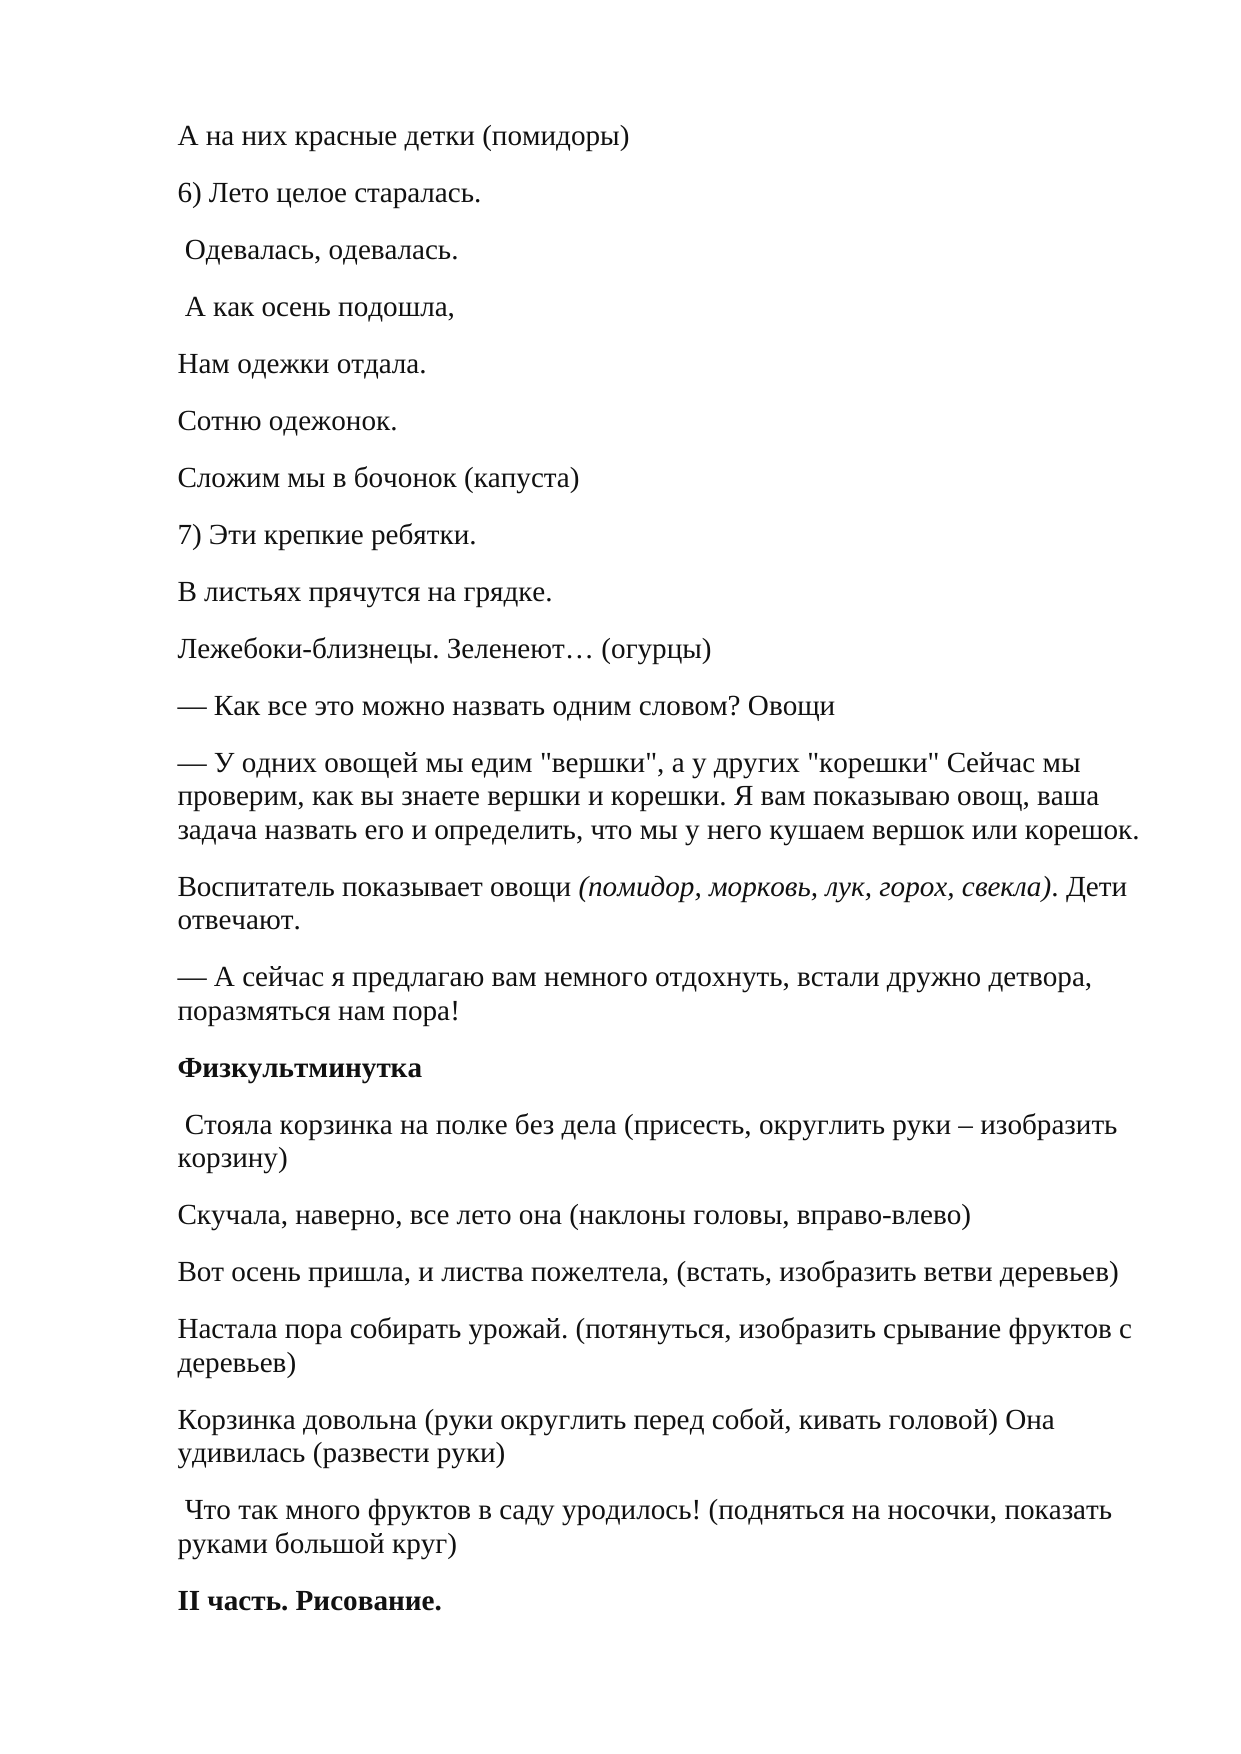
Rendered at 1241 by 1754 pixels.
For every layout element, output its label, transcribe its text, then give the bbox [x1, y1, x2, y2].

text 6) Лето целое старалась. [177, 175, 1152, 209]
text — Как все это можно назвать одним словом? Овощи [177, 688, 1152, 721]
text Скучала, наверно, все лето она (наклоны головы, вправо-влево) [177, 1197, 1152, 1231]
text Настала пора собирать урожай. (потянуться, изобразить срывание фруктов с деревьев) [177, 1311, 1152, 1378]
text Лежебоки-близнецы. Зеленеют… (огурцы) [177, 631, 1152, 664]
text Что так много фруктов в саду уродилось! (подняться на носочки, показать руками большой круг) [177, 1492, 1152, 1559]
text А как осень подошла, [177, 289, 1152, 323]
text А на них красные детки (помидоры) [177, 118, 1152, 152]
text Стояла корзинка на полке без дела (присесть, округлить руки – изобразить корзину) [177, 1107, 1152, 1174]
text Одевалась, одевалась. [177, 232, 1152, 266]
text Корзинка довольна (руки округлить перед собой, кивать головой) Она удивилась (развести руки) [177, 1402, 1152, 1469]
text Нам одежки отдала. [177, 346, 1152, 379]
text — У одних овощей мы едим "вершки", а у других "корешки" Сейчас мы проверим, как вы знаете вершки и корешки. Я вам показываю овощ, ваша задача назвать его и определить, что мы у него кушаем вершок или корешок. [177, 745, 1152, 846]
text Воспитатель показывает овощи (помидор, морковь, лук, горох, свекла). Дети отвечают. [177, 869, 1152, 936]
text Физкультминутка [177, 1050, 1152, 1083]
text Сотню одежонок. [177, 403, 1152, 437]
text — А сейчас я предлагаю вам немного отдохнуть, встали дружно детвора, поразмяться нам пора! [177, 959, 1152, 1027]
text II часть. Рисование. [177, 1583, 1152, 1617]
text Вот осень пришла, и листва пожелтела, (встать, изобразить ветви деревьев) [177, 1254, 1152, 1288]
text Сложим мы в бочонок (капуста) [177, 460, 1152, 493]
text 7) Эти крепкие ребятки. [177, 517, 1152, 551]
text В листьях прячутся на грядке. [177, 574, 1152, 607]
